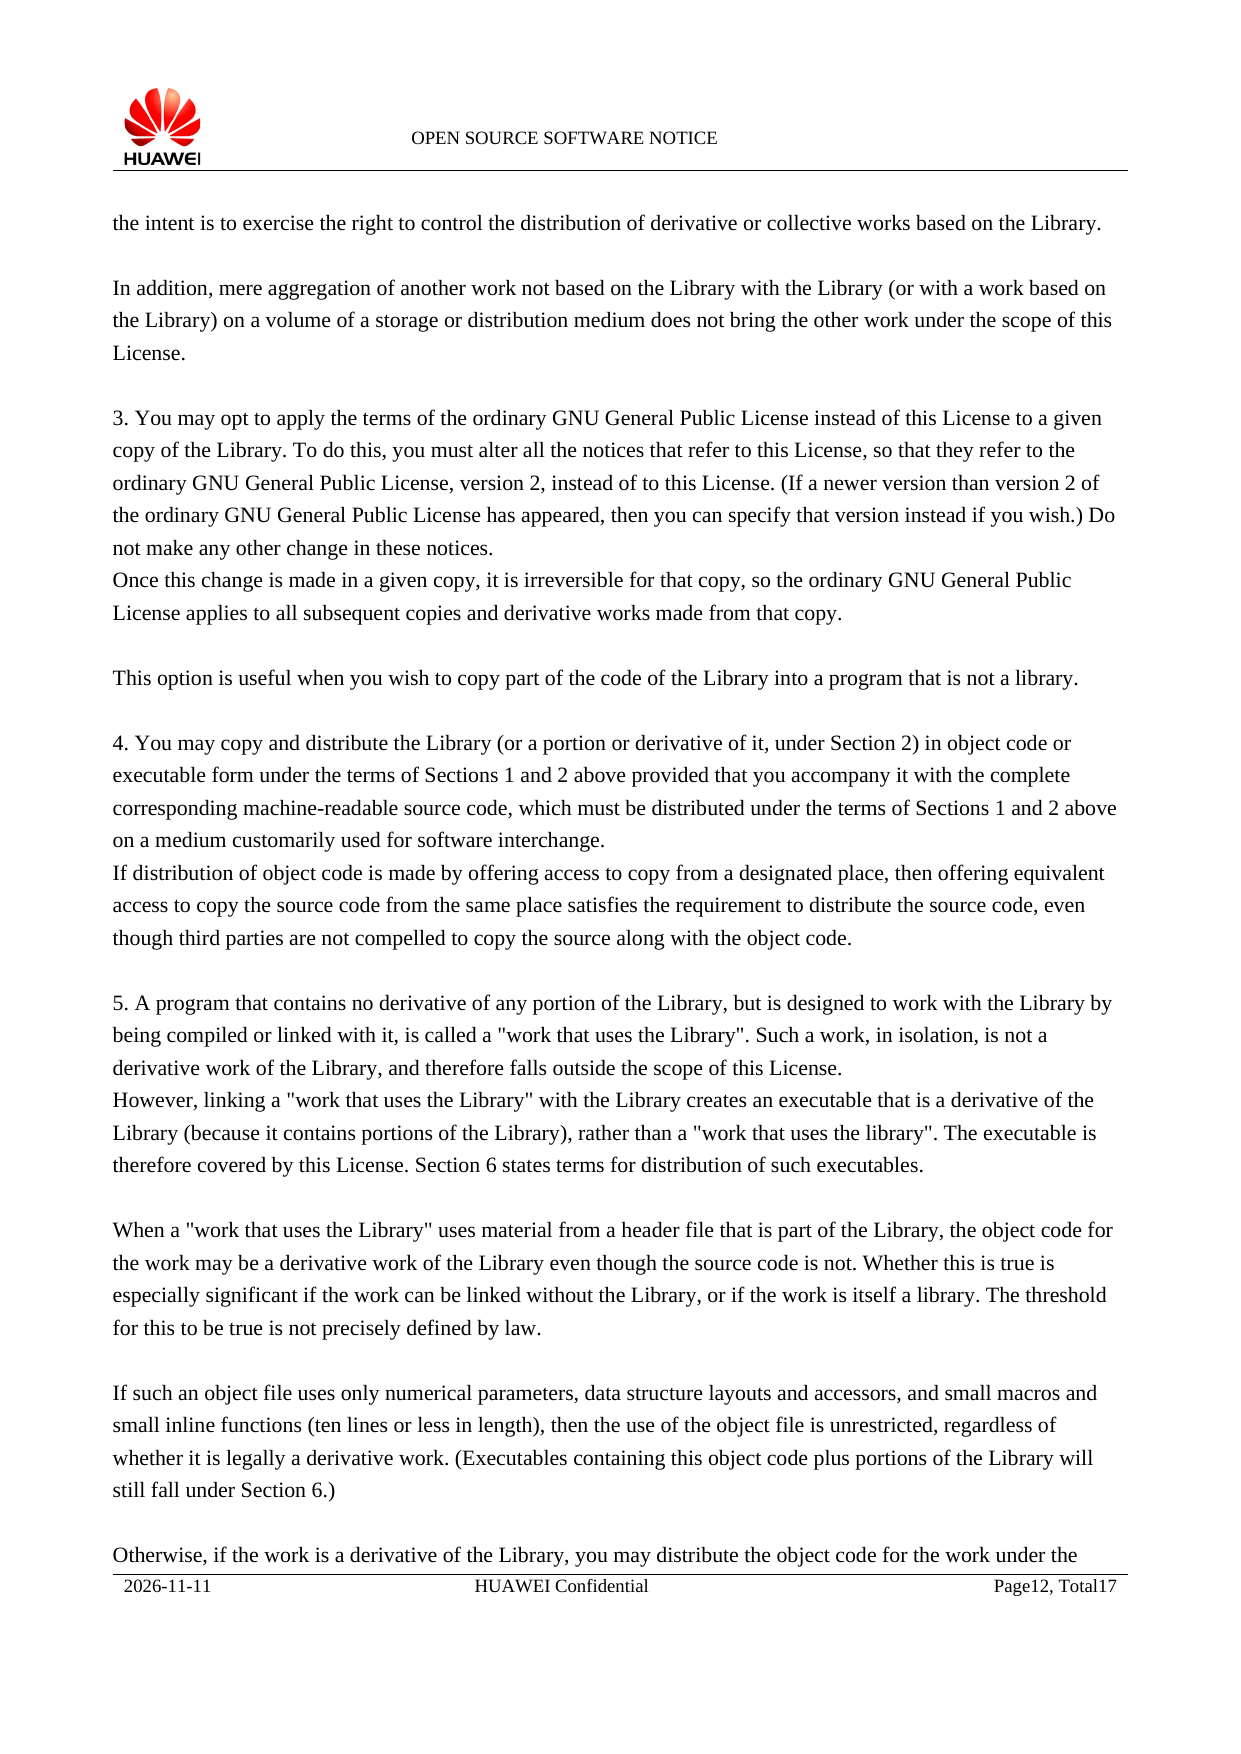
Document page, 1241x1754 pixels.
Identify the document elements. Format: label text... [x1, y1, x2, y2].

picture [124, 88, 201, 165]
